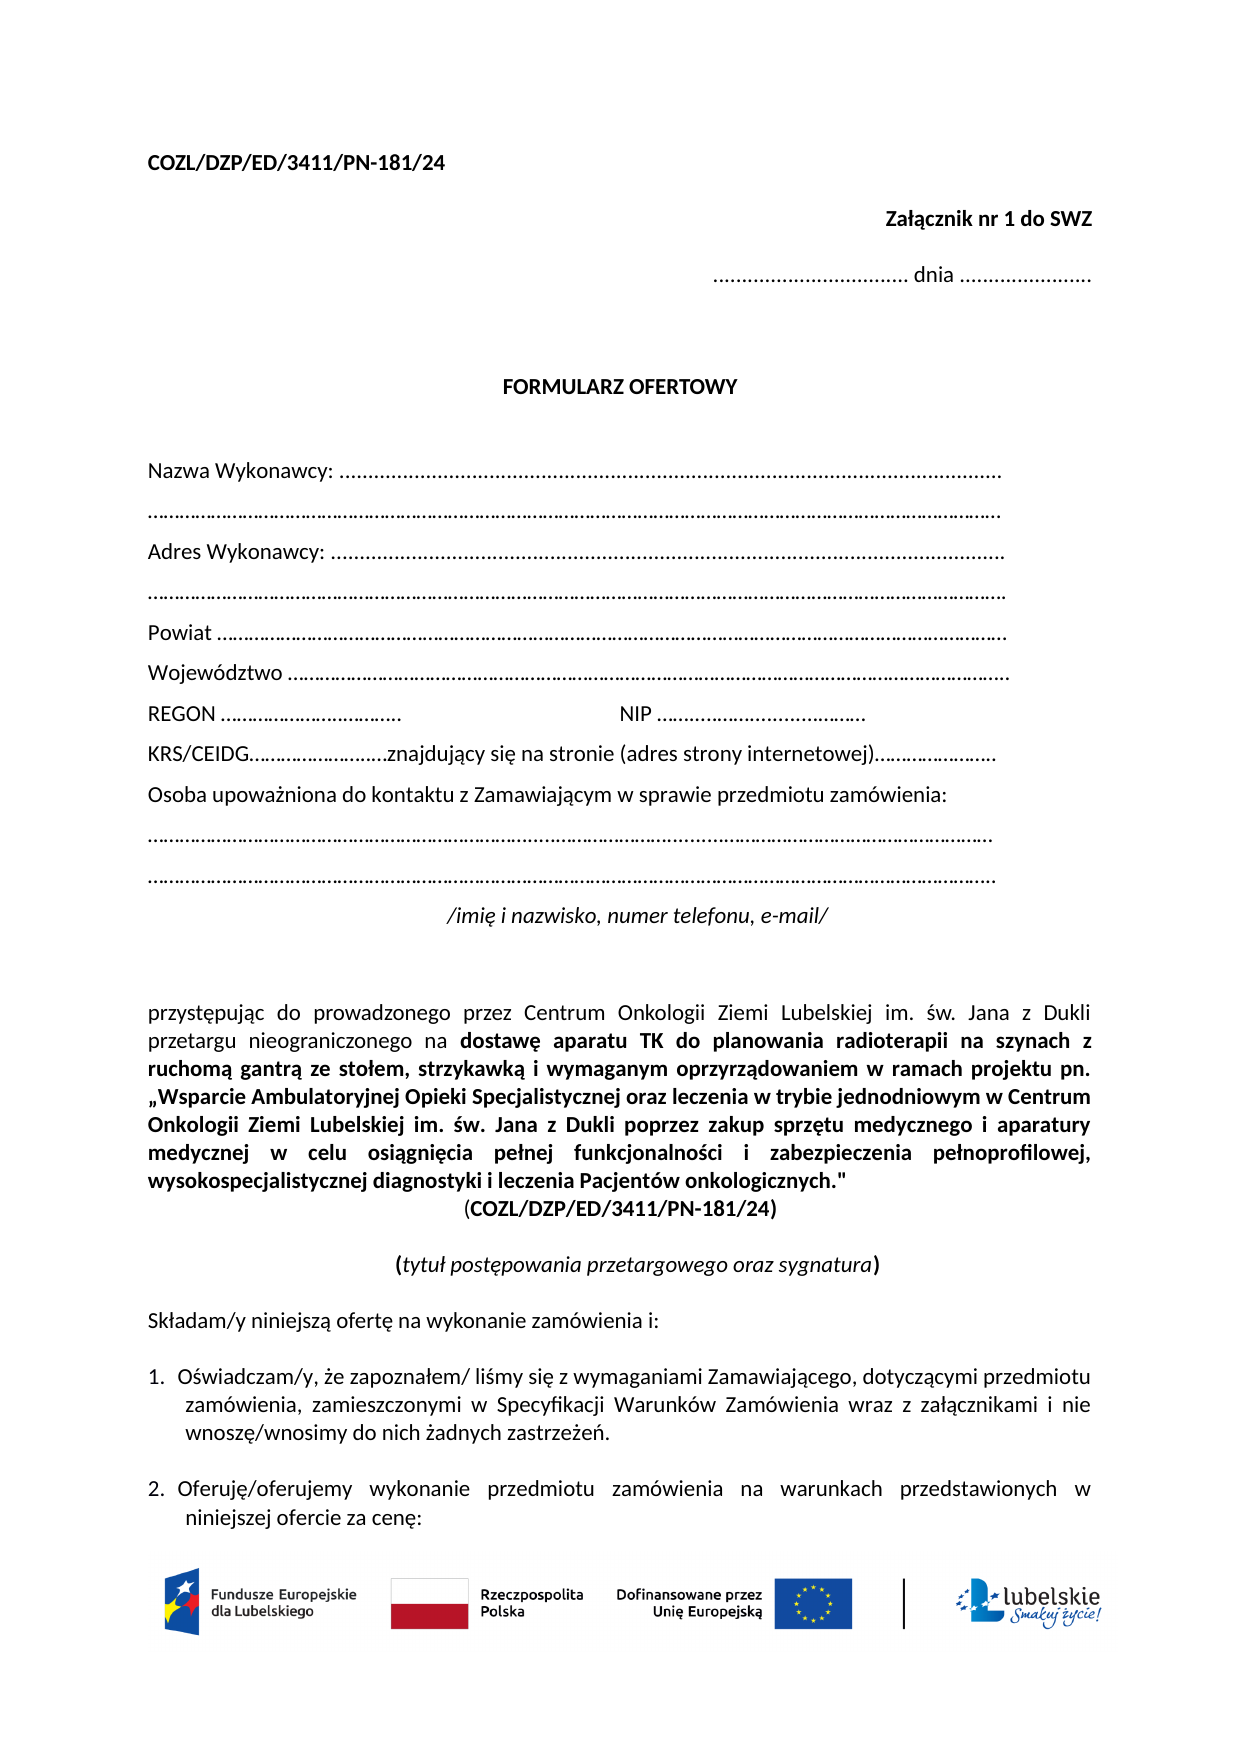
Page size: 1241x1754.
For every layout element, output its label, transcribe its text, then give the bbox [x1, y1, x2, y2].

text COZL/DZP/ED/3411/PN-181/24 [148, 148, 1092, 176]
text ……………………………………………………………….....…………………..........…………………………………………… [148, 821, 1092, 849]
text Adres Wykonawcy: ..................................................................................................................... [148, 537, 1092, 565]
text .................................. dnia ....................... [148, 260, 1092, 288]
list Oferuję/oferujemy wykonanie przedmiotu zamówienia na warunkach przedstawionych w niniejszej ofercie za cenę: [148, 1474, 1092, 1531]
list Oświadczam/y, że zapoznałem/ liśmy się z wymaganiami Zamawiającego, dotyczącymi przedmiotu zamówienia, zamieszczonymi w Specyfikacji Warunków Zamówienia wraz z załącznikami i nie wnoszę/wnosimy do nich żadnych zastrzeżeń. [148, 1362, 1092, 1447]
text ……………………………………………………………………………………………………………………………………………… [148, 496, 1092, 524]
text Załącznik nr 1 do SWZ [148, 204, 1092, 232]
text FORMULARZ OFERTOWY [148, 372, 1092, 400]
text /imię i nazwisko, numer telefonu, e-mail/ [185, 902, 1092, 930]
text (COZL/DZP/ED/3411/PN-181/24) [148, 1194, 1092, 1222]
text Nazwa Wykonawcy: ................................................................................................................... [148, 456, 1092, 484]
text REGON …………………..……….. NIP …….....……............……… [148, 699, 1092, 727]
text (tytuł postępowania przetargowego oraz sygnatura) [177, 1250, 1092, 1278]
text …………………………………………………………………………………………………………………………………………….. [148, 861, 1092, 889]
text Województwo ……………………………………………………………………………………………………………………….. [148, 658, 1092, 687]
text KRS/CEIDG…………………..…znajdujący się na stronie (adres strony internetowej)………………….. [148, 739, 1092, 768]
text Osoba upoważniona do kontaktu z Zamawiającym w sprawie przedmiotu zamówienia: [148, 780, 1092, 808]
text przystępując do prowadzonego przez Centrum Onkologii Ziemi Lubelskiej im. św. Jana z Dukli przetargu nieograniczonego na dostawę aparatu TK do planowania radioterapii na szynach z ruchomą gantrą ze stołem, strzykawką i wymaganym oprzyrządowaniem w ramach projektu pn. „Wsparcie Ambulatoryjnej Opieki Specjalistycznej oraz leczenia w trybie jednodniowym w Centrum Onkologii Ziemi Lubelskiej im. św. Jana z Dukli poprzez zakup sprzętu medycznego i aparatury medycznej w celu osiągnięcia pełnej funkcjonalności i zabezpieczenia pełnoprofilowej, wysokospecjalistycznej diagnostyki i leczenia Pacjentów onkologicznych." [148, 998, 1092, 1194]
text Powiat …………………………………………………………………………………………………………………………………… [148, 618, 1092, 646]
text ………………………………………………………………………………………………………………………………………………. [148, 577, 1092, 606]
text Składam/y niniejszą ofertę na wykonanie zamówienia i: [148, 1306, 1092, 1334]
